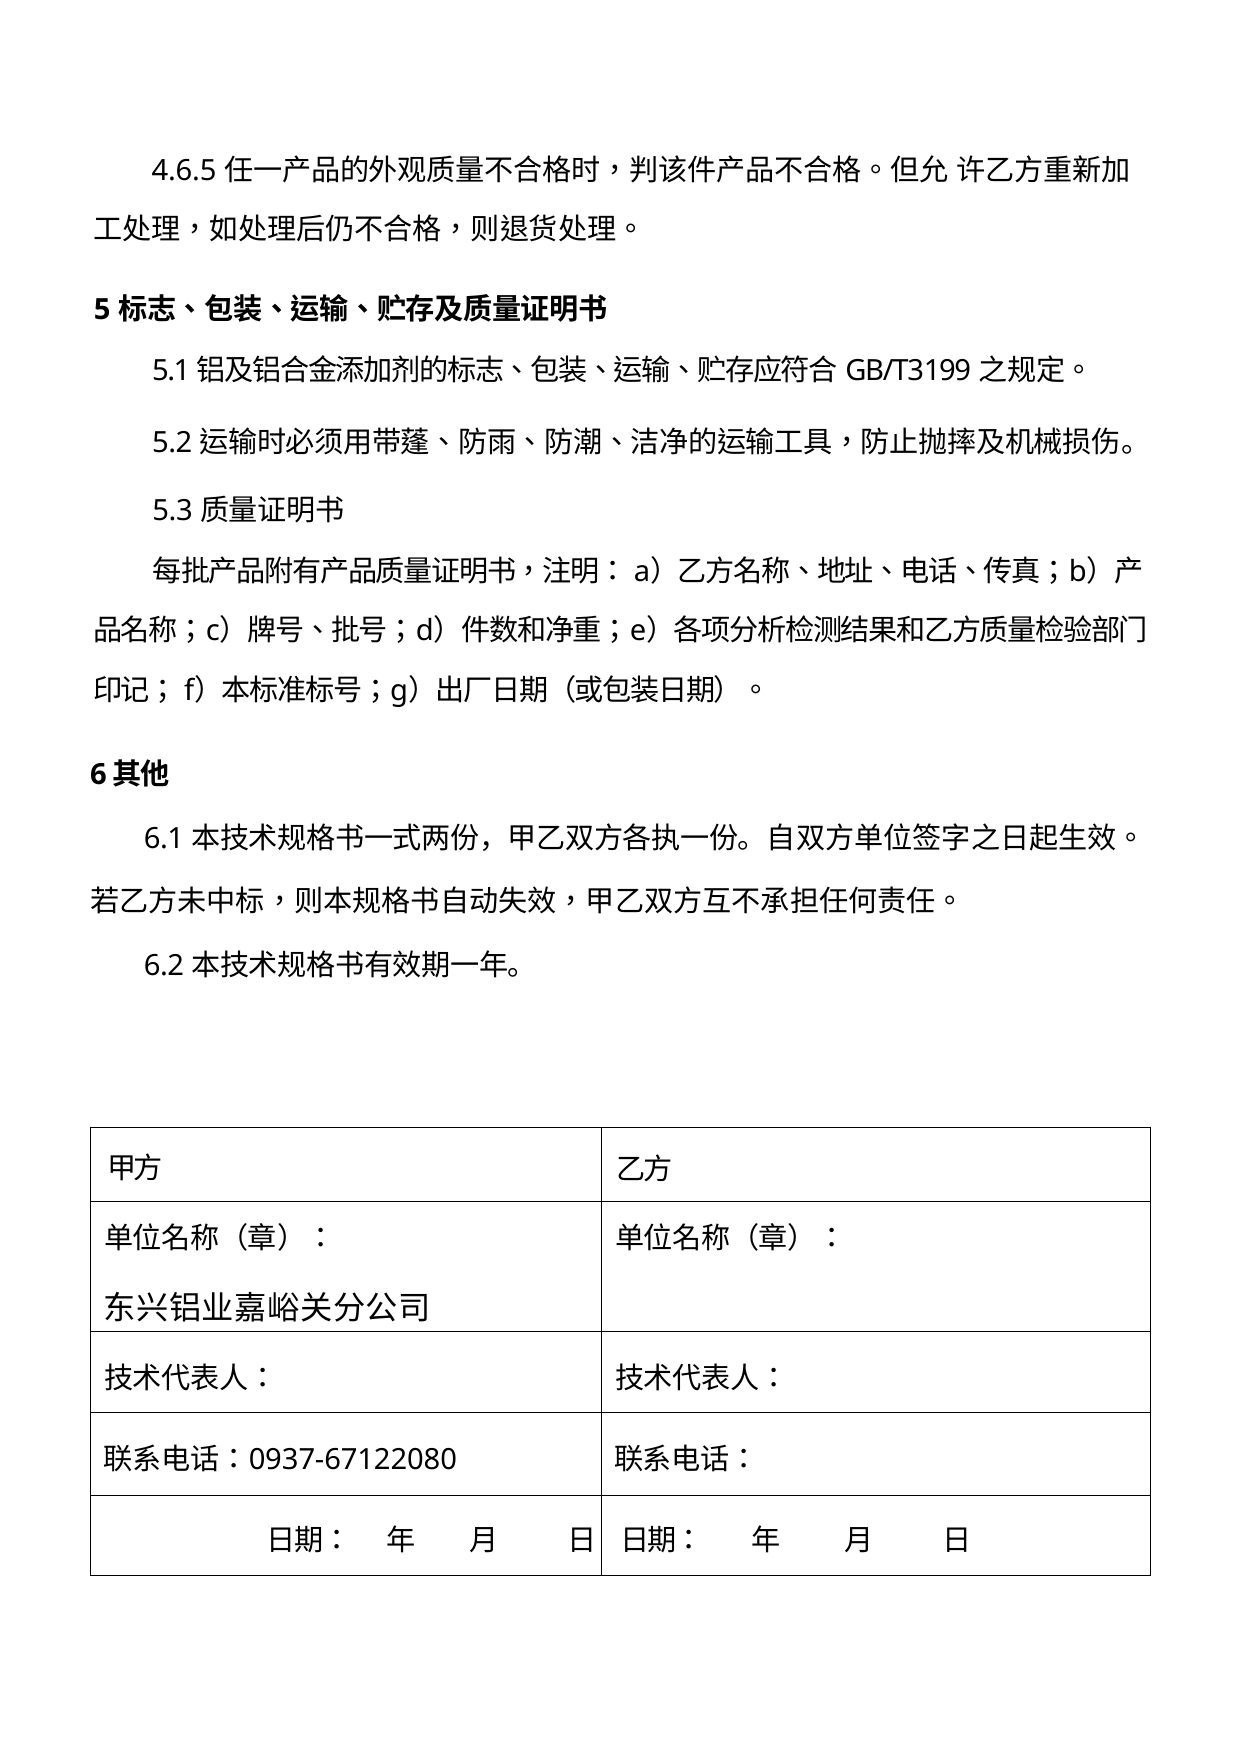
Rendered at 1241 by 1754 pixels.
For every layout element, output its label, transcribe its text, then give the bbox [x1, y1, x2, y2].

text 5.3 质量证明书 [152, 492, 1151, 527]
table_cell 日期： 年 月 日 [602, 1496, 1150, 1575]
table_cell 单位名称（章）： 东兴铝业嘉峪关分公司 [91, 1202, 601, 1331]
table_cell 单位名称（章）： [602, 1202, 1150, 1331]
text 6.2 本技术规格书有效期一年。 [90, 942, 1151, 984]
table_cell 技术代表人： [91, 1332, 601, 1412]
text 5 标志、包装、运输、贮存及质量证明书 [94, 291, 1151, 326]
table_header 甲方 [91, 1128, 601, 1201]
text 6 其他 [90, 751, 1149, 793]
text 5.1 铝及铝合金添加剂的标志、包装、运输、贮存应符合 GB/T3199 之规定。 [93, 349, 1149, 388]
table_cell 技术代表人： [602, 1332, 1150, 1412]
text 4.6.5 任一产品的外观质量不合格时，判该件产品不合格。但允 许乙方重新加工处理，如处理后仍不合格，则退货处理。 [93, 149, 1149, 248]
text 6.1 本技术规格书一式两份，甲乙双方各执一份。自双方单位签字之日起生效。若乙方未中标，则本规格书自动失效，甲乙双方互不承担任何责任。 [90, 814, 1151, 920]
table_cell 联系电话： [602, 1413, 1150, 1495]
text 5.2 运输时必须用带蓬、防雨、防潮、洁净的运输工具，防止抛摔及机械损伤。 [93, 419, 1149, 461]
table_header 乙方 [602, 1128, 1150, 1201]
table_cell 日期： 年 月 日 [91, 1496, 601, 1575]
text 每批产品附有产品质量证明书，注明： a）乙方名称、地址、电话、传真；b）产品名称；c）牌号、批号；d）件数和净重；e）各项分析检测结果和乙方质量检验部门印记； f）本标准标号；g）出厂日期（或包装日期）。 [93, 550, 1149, 708]
table_cell 联系电话：0937-67122080 [91, 1413, 601, 1495]
